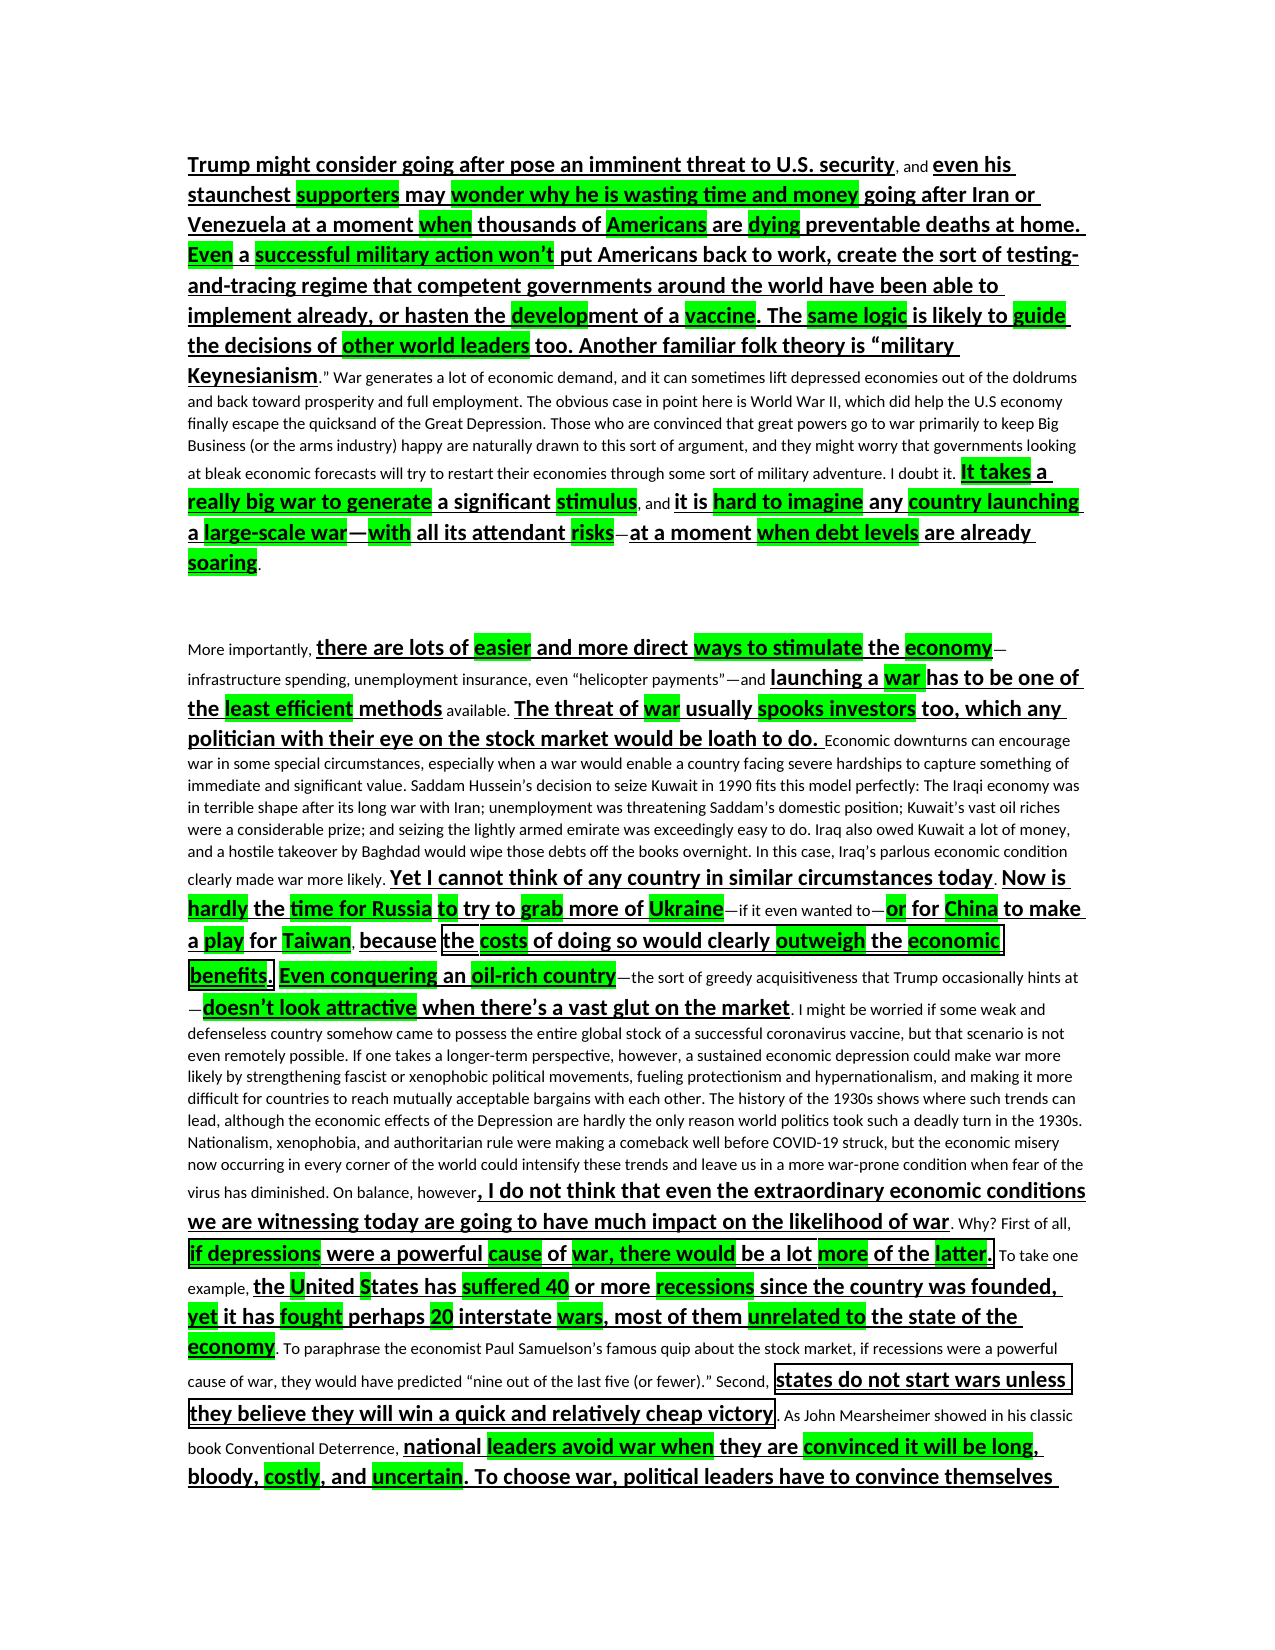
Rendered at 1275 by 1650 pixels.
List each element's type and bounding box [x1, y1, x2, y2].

text [187, 633, 1087, 1490]
text [187, 150, 1087, 576]
